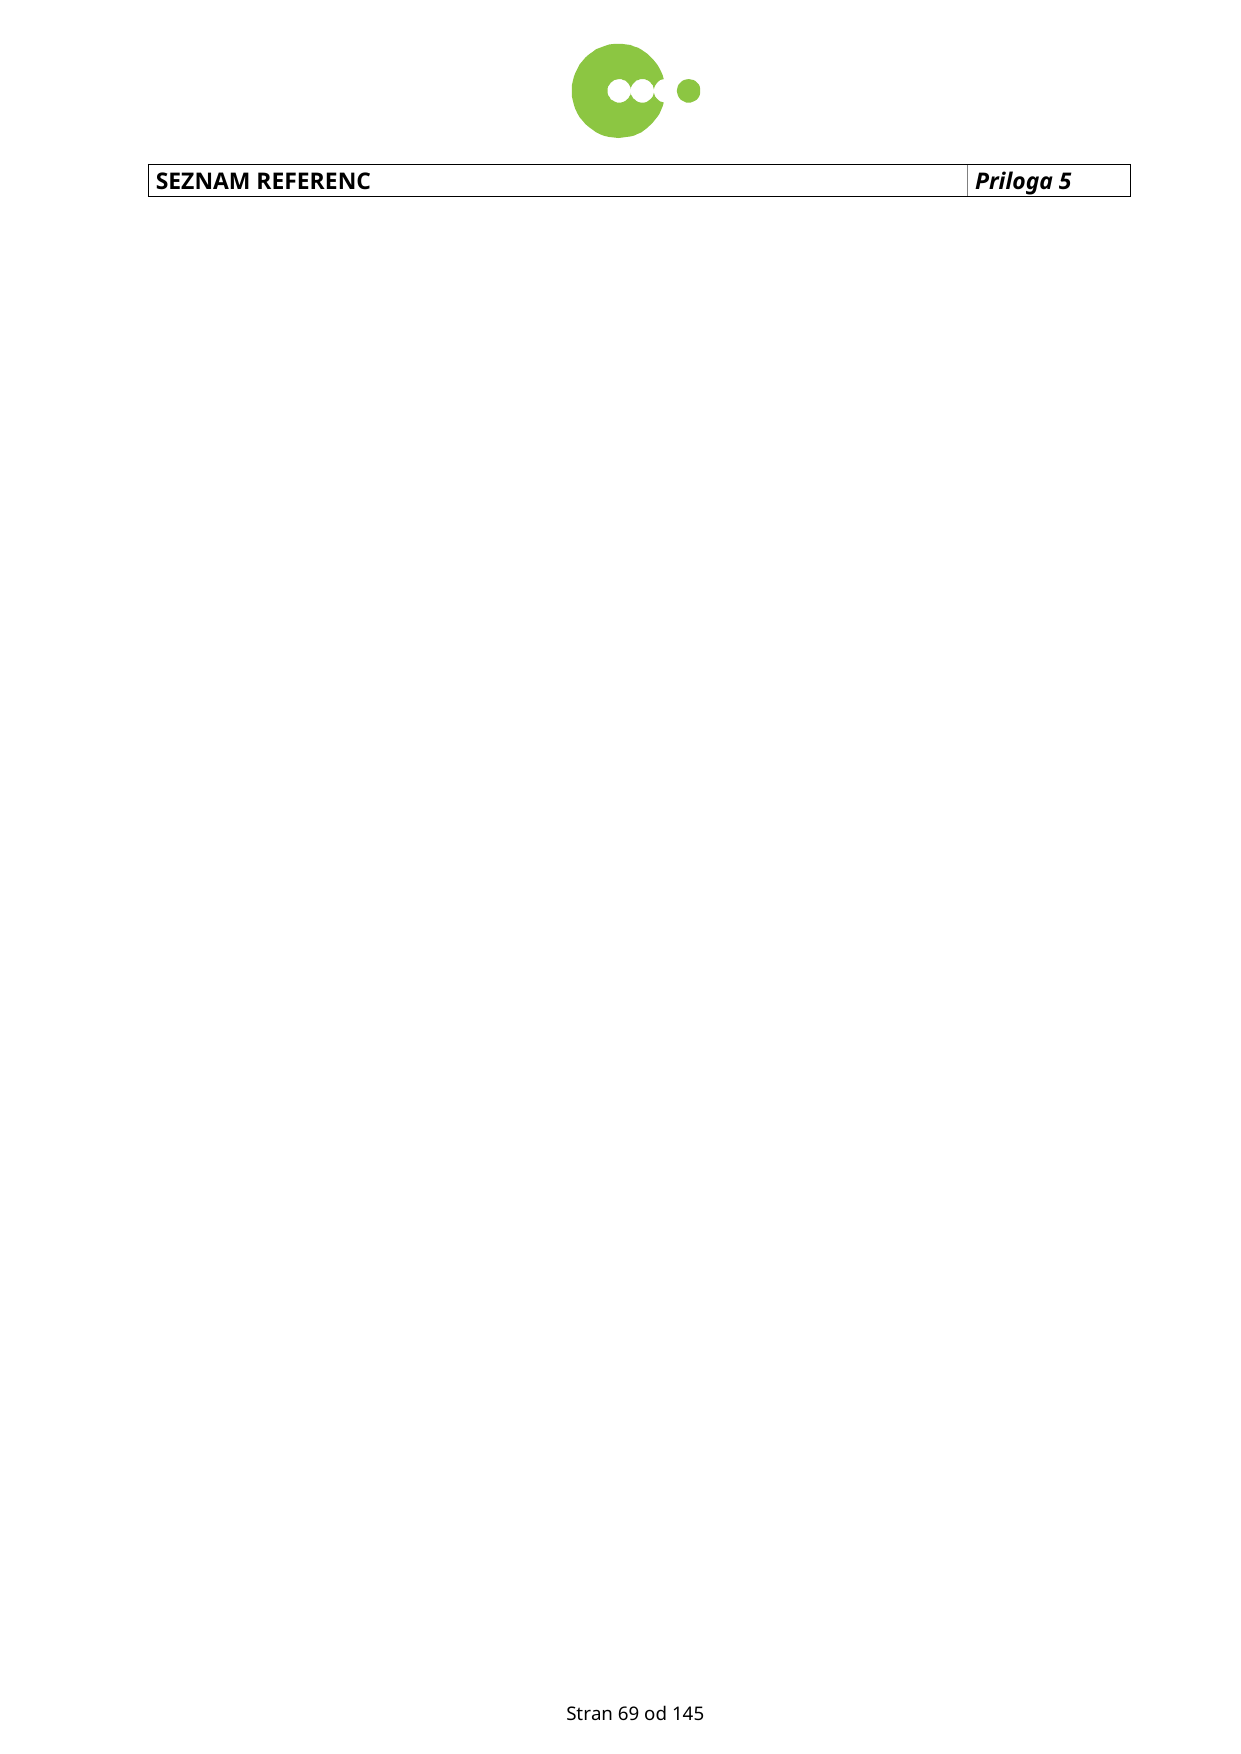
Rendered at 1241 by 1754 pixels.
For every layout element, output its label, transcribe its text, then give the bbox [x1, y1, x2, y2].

table_header Priloga 5 [968, 165, 1130, 196]
table_header SEZNAM REFERENC [149, 165, 967, 196]
